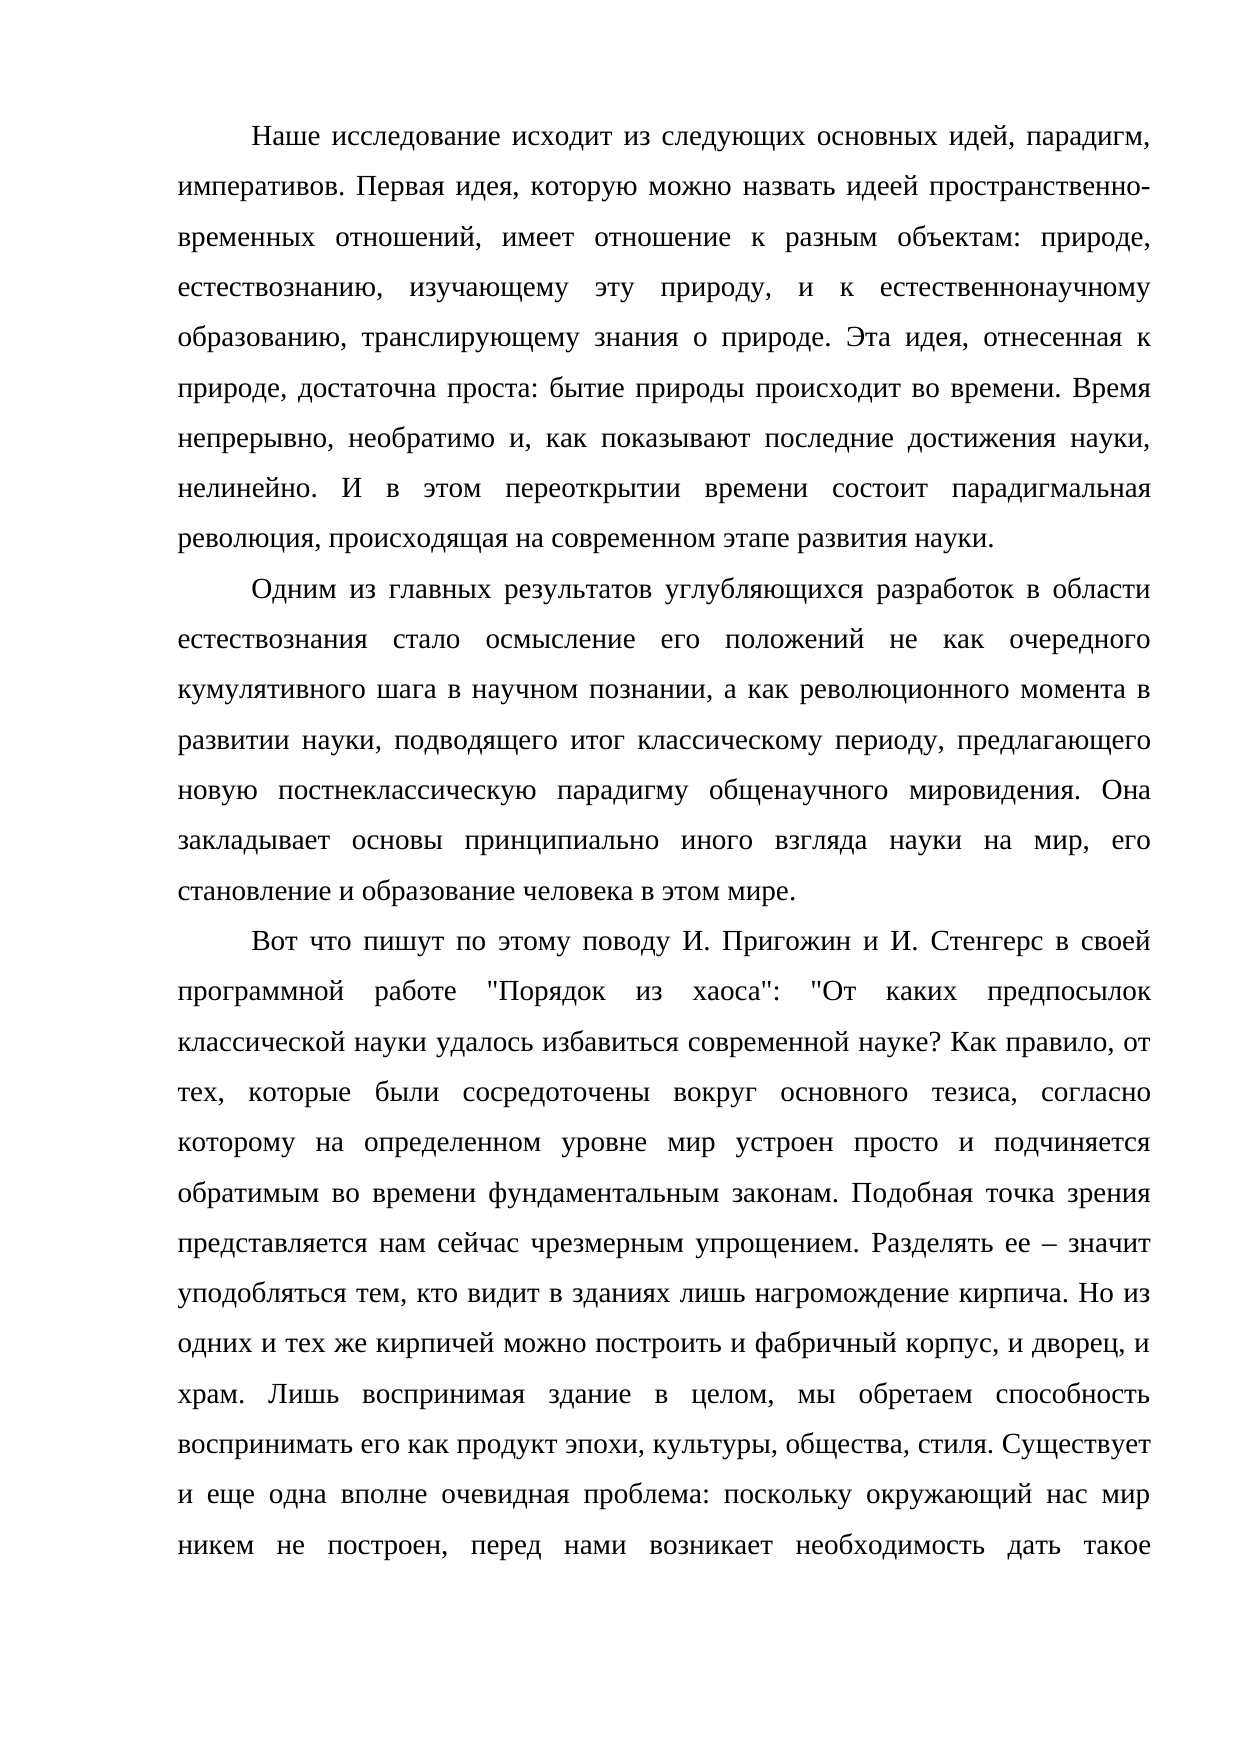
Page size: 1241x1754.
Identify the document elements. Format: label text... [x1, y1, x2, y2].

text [177, 923, 1152, 1560]
text Одним из главных результатов углубляющихся разработок в области естествознания стало осмысление его положений не как очередного кумулятивного шага в научном познании, а как революционного момента в развитии науки, подводящего итог классическому периоду, предлагающего новую постнеклассическую парадигму общенаучного мировидения. Она закладывает основы принципиально иного взгляда науки на мир, его становление и образование человека в этом мире. [177, 571, 1152, 906]
text Наше исследование исходит из следующих основных идей, парадигм, императивов. Первая идея, которую можно назвать идеей пространственно-временных отношений, имеет отношение к разным объектам: природе, естествознанию, изучающему эту природу, и к естественнонаучному образованию, транслирующему знания о природе. Эта идея, отнесенная к природе, достаточна проста: бытие природы происходит во времени. Время непрерывно, необратимо и, как показывают последние достижения науки, нелинейно. И в этом переоткрытии времени состоит парадигмальная революция, происходящая на современном этапе развития науки. [177, 118, 1152, 554]
